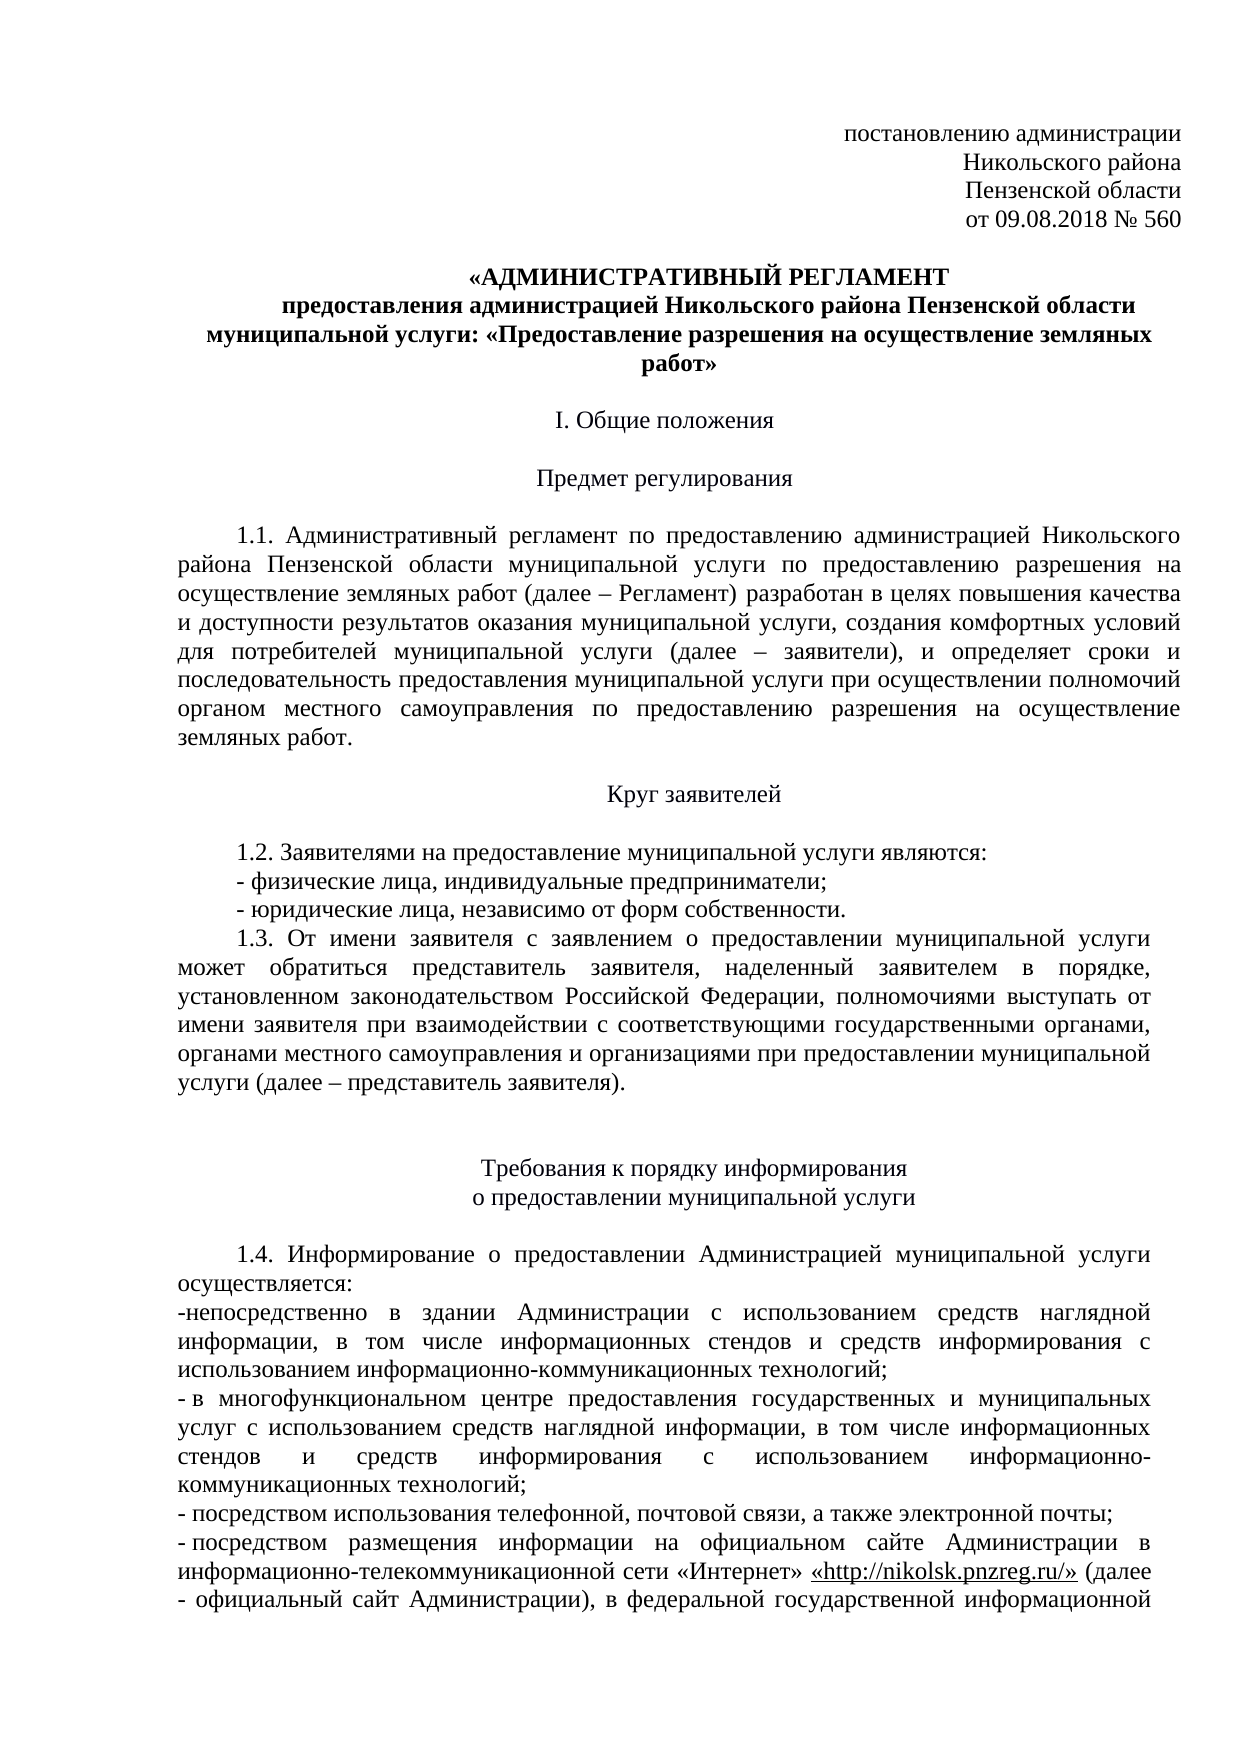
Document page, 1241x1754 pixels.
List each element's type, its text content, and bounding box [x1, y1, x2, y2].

text 1.2. Заявителями на предоставление муниципальной услуги являются: [177, 837, 1181, 866]
text - в многофункциональном центре предоставления государственных и муниципальных услуг с использованием средств наглядной информации, в том числе информационных стендов и средств информирования с использованием информационно-коммуникационных технологий; [177, 1383, 1152, 1498]
text 1.4. Информирование о предоставлении Администрацией муниципальной услуги осуществляется: [177, 1239, 1152, 1297]
text 1.1. Административный регламент по предоставлению администрацией Никольского района Пензенской области муниципальной услуги по предоставлению разрешения на осуществление земляных работ (далее – Регламент) разработан в целях повышения качества и доступности результатов оказания муниципальной услуги, создания комфортных условий для потребителей муниципальной услуги (далее – заявители), и определяет сроки и последовательность предоставления муниципальной услуги при осуществлении полномочий органом местного самоуправления по предоставлению разрешения на осуществление земляных работ. [177, 521, 1181, 751]
text постановлению администрации [177, 118, 1181, 147]
text - посредством использования телефонной, почтовой связи, а также электронной почты; [177, 1498, 1152, 1527]
text Пензенской области [177, 176, 1181, 204]
text о предоставлении муниципальной услуги [177, 1182, 1152, 1211]
text -непосредственно в здании Администрации с использованием средств наглядной информации, в том числе информационных стендов и средств информирования с использованием информационно-коммуникационных технологий; [177, 1297, 1152, 1383]
text - юридические лица, независимо от форм собственности. [177, 894, 1181, 923]
text Предмет регулирования [177, 463, 1152, 492]
text «АДМИНИСТРАТИВНЫЙ РЕГЛАМЕНТ [177, 262, 1181, 291]
text 1.3. От имени заявителя с заявлением о предоставлении муниципальной услуги может обратиться представитель заявителя, наделенный заявителем в порядке, установленном законодательством Российской Федерации, полномочиями выступать от имени заявителя при взаимодействии с соответствующими государственными органами, органами местного самоуправления и организациями при предоставлении муниципальной услуги (далее – представитель заявителя). [177, 923, 1152, 1096]
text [177, 1527, 1152, 1613]
text - физические лица, индивидуальные предприниматели; [177, 866, 1181, 894]
text Никольского района [177, 147, 1181, 176]
text Требования к порядку информирования [177, 1153, 1152, 1182]
text Круг заявителей [177, 779, 1152, 808]
text от 09.08.2018 № 560 [177, 204, 1181, 233]
text предоставления администрацией Никольского района Пензенской области муниципальной услуги: «Предоставление разрешения на осуществление земляных работ» [177, 291, 1181, 377]
text I. Общие положения [177, 406, 1152, 434]
